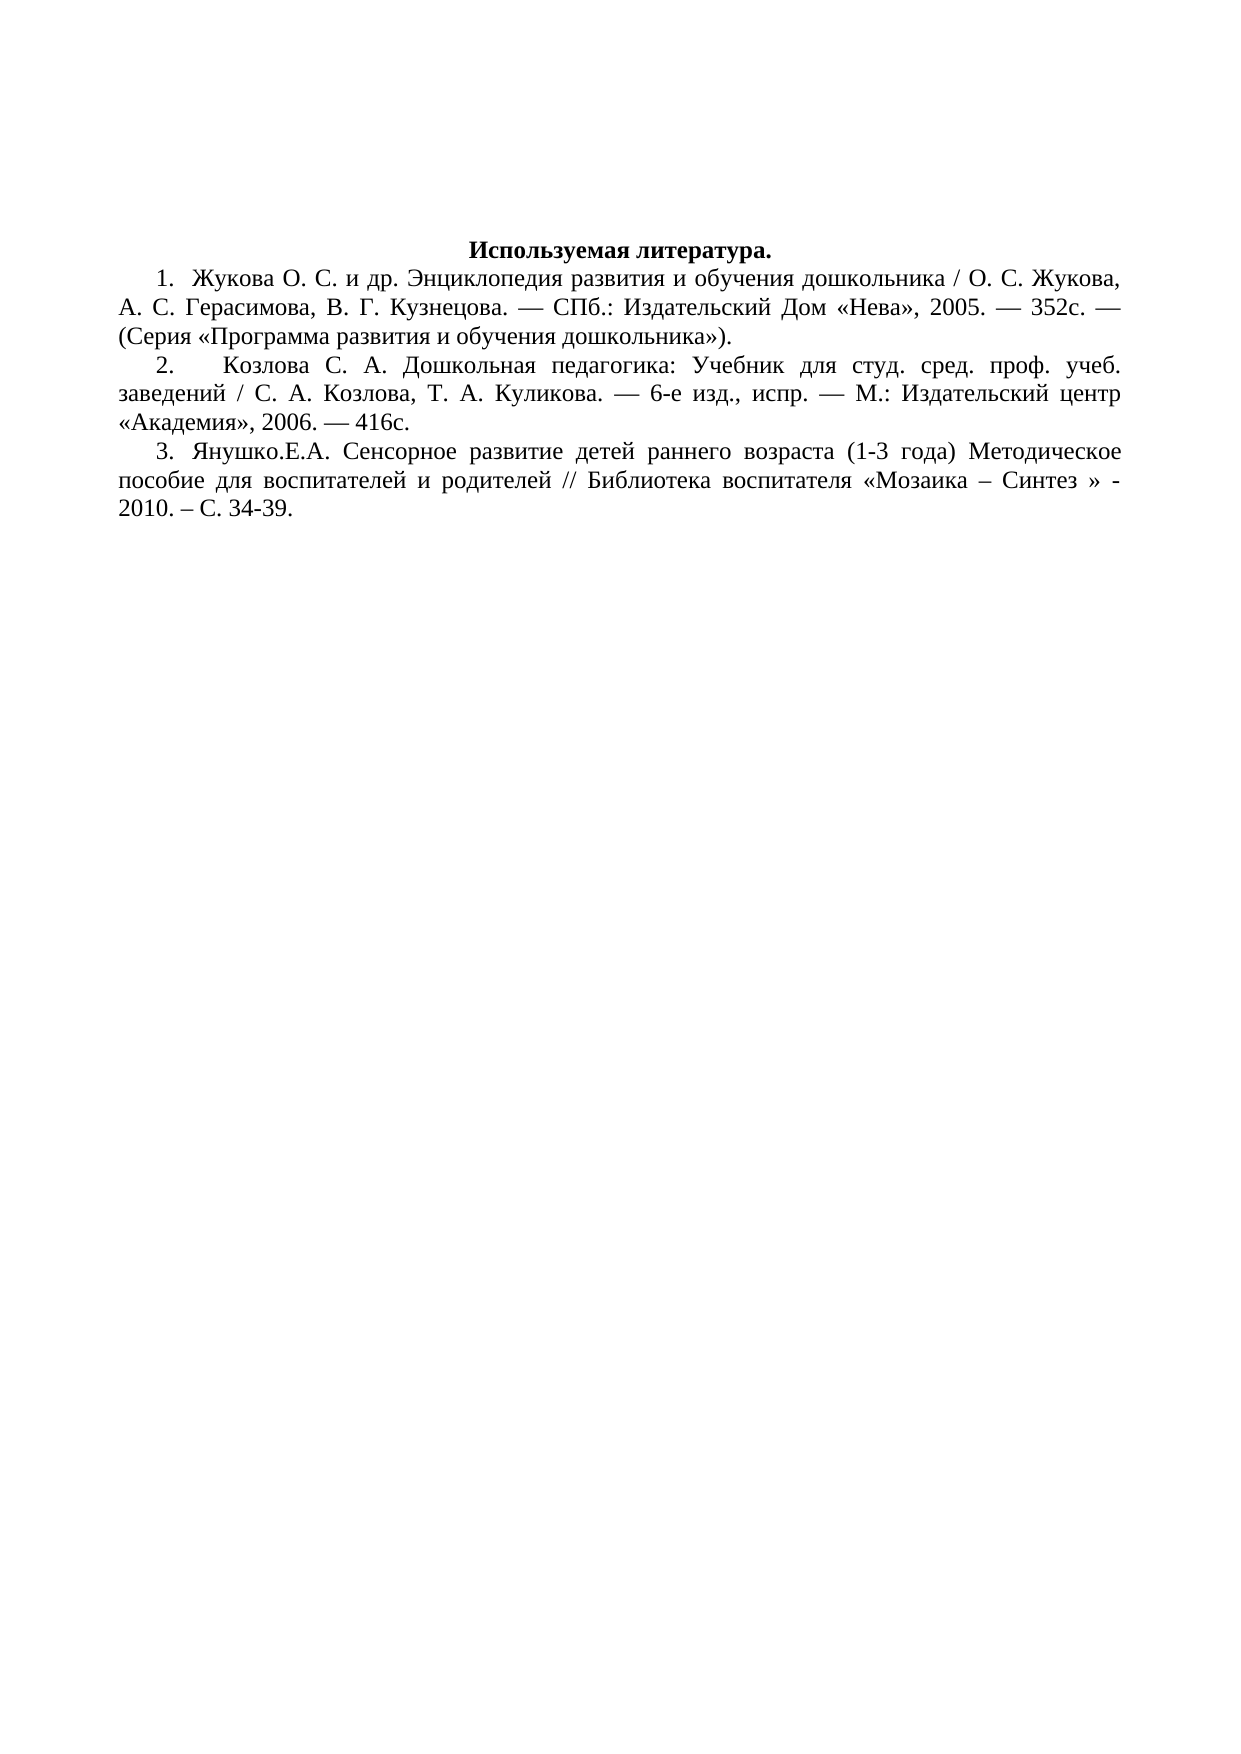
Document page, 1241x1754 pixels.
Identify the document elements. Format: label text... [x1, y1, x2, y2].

list Жукова О. С. и др. Энциклопедия развития и обучения дошкольника / О. С. Жукова, А. С. Герасимова, В. Г. Кузнецова. — СПб.: Издательский Дом «Нева», 2005. — 352с. — (Серия «Программа развития и обучения дошкольника»). [118, 263, 1122, 350]
text Используемая литература. [118, 235, 1122, 263]
list Козлова С. А. Дошкольная педагогика: Учебник для студ. сред. проф. учеб. заведений / С. А. Козлова, Т. А. Куликова. — 6-е изд., испр. — М.: Издательский центр «Академия», 2006. — 416с. [118, 350, 1122, 436]
list Янушко.Е.А. Сенсорное развитие детей раннего возраста (1-3 года) Методическое пособие для воспитателей и родителей // Библиотека воспитателя «Мозаика – Синтез » - 2010. – С. 34-39. [118, 436, 1122, 522]
